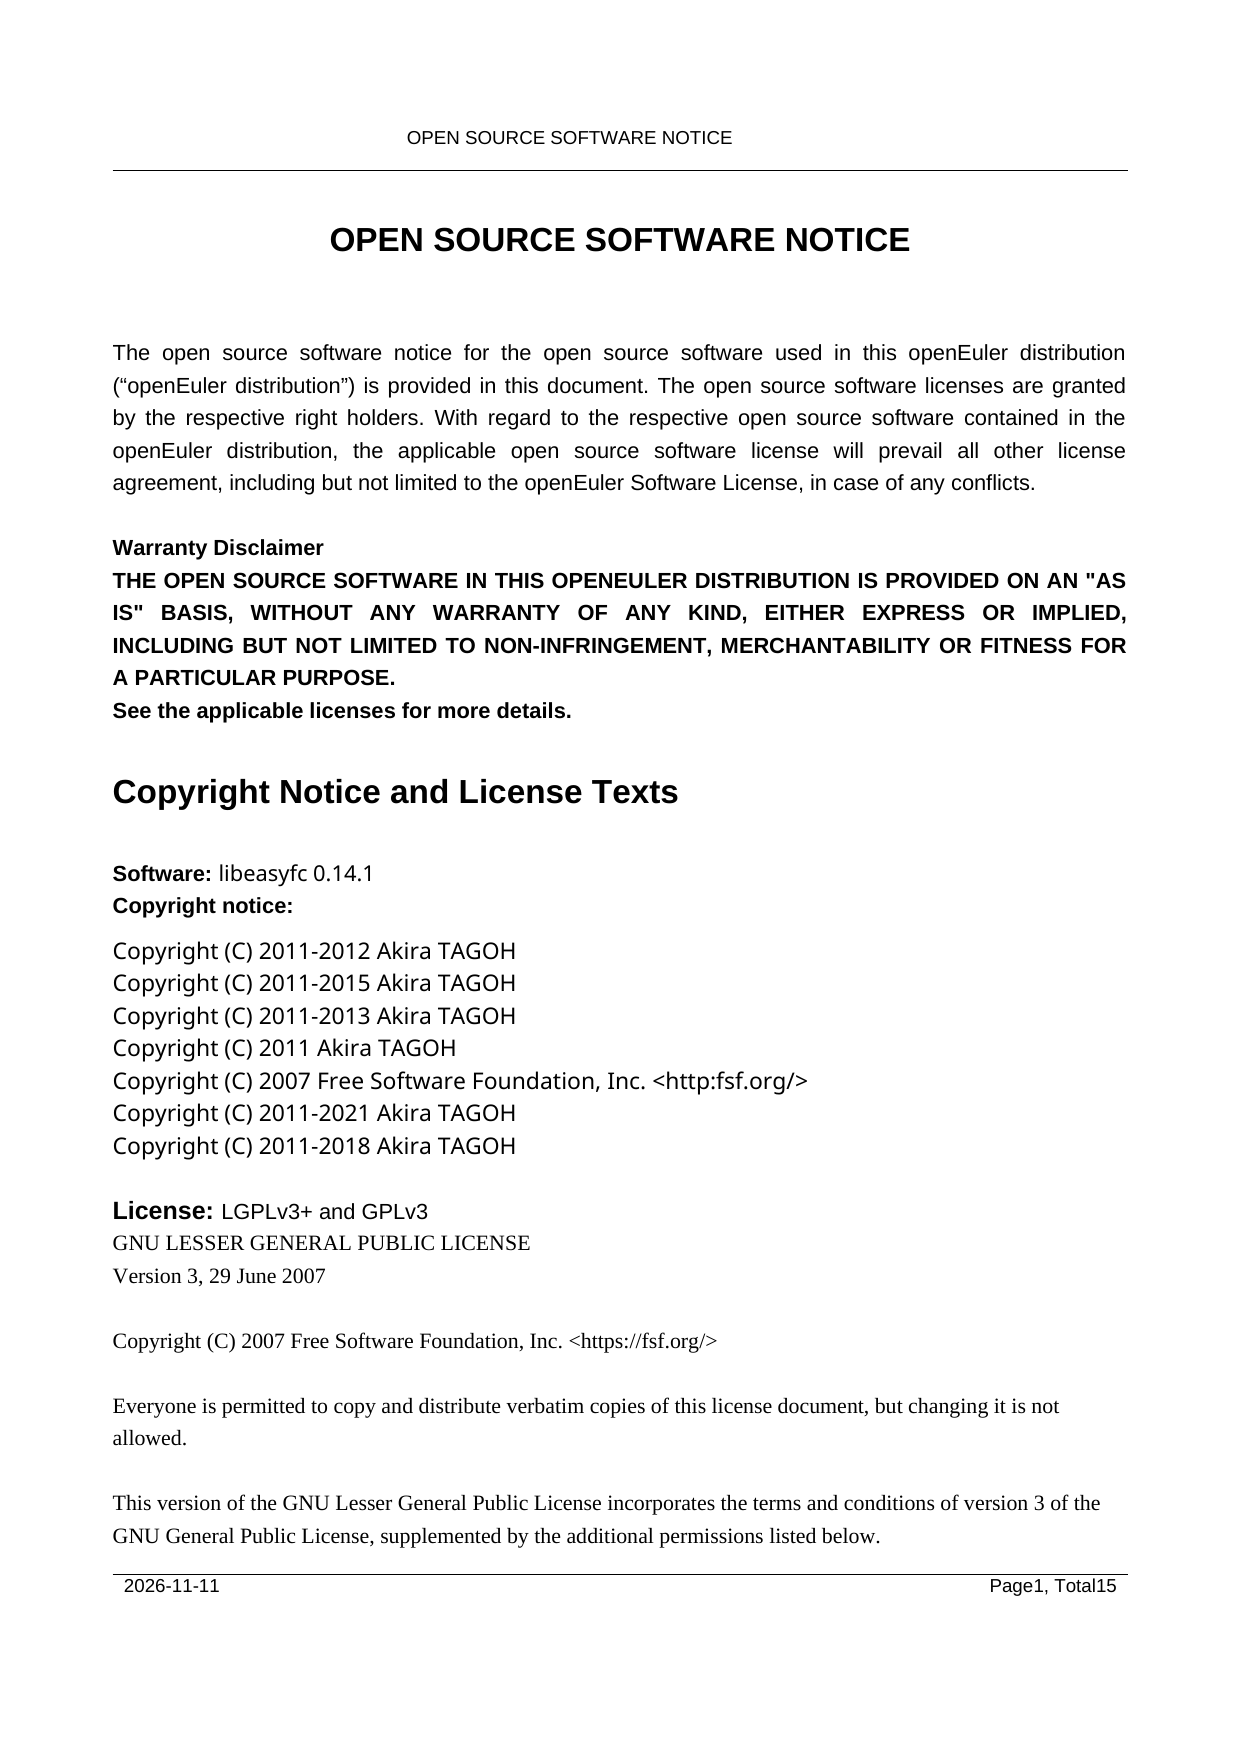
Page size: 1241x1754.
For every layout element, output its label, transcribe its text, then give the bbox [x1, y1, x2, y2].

text Copyright notice: [112, 889, 1128, 921]
text The open source software notice for the open source software used in this openEuler distribution (“openEuler distribution”) is provided in this document. The open source software licenses are granted by the respective right holders. With regard to the respective open source software contained in the openEuler distribution, the applicable open source software license will prevail all other license agreement, including but not limited to the openEuler Software License, in case of any conflicts. [112, 336, 1128, 499]
text OPEN SOURCE SOFTWARE NOTICE [112, 206, 1128, 271]
title Software: libeasyfc 0.14.1 [112, 856, 1128, 889]
text Copyright Notice and License Texts [112, 759, 1128, 824]
text Copyright (C) 2011-2012 Akira TAGOH Copyright (C) 2011-2015 Akira TAGOH Copyright (C) 2011-2013 Akira TAGOH Copyright (C) 2011 Akira TAGOH Copyright (C) 2007 Free Software Foundation, Inc. <http:fsf.org/> Copyright (C) 2011-2021 Akira TAGOH Copyright (C) 2011-2018 Akira TAGOH [112, 934, 1128, 1194]
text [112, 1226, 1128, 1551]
text THE OPEN SOURCE SOFTWARE IN THIS OPENEULER DISTRIBUTION IS PROVIDED ON AN "AS IS" BASIS, WITHOUT ANY WARRANTY OF ANY KIND, EITHER EXPRESS OR IMPLIED, INCLUDING BUT NOT LIMITED TO NON-INFRINGEMENT, MERCHANTABILITY OR FITNESS FOR A PARTICULAR PURPOSE. See the applicable licenses for more details. [112, 564, 1128, 726]
text License: LGPLv3+ and GPLv3 [112, 1194, 1128, 1226]
text Warranty Disclaimer [112, 531, 1128, 564]
